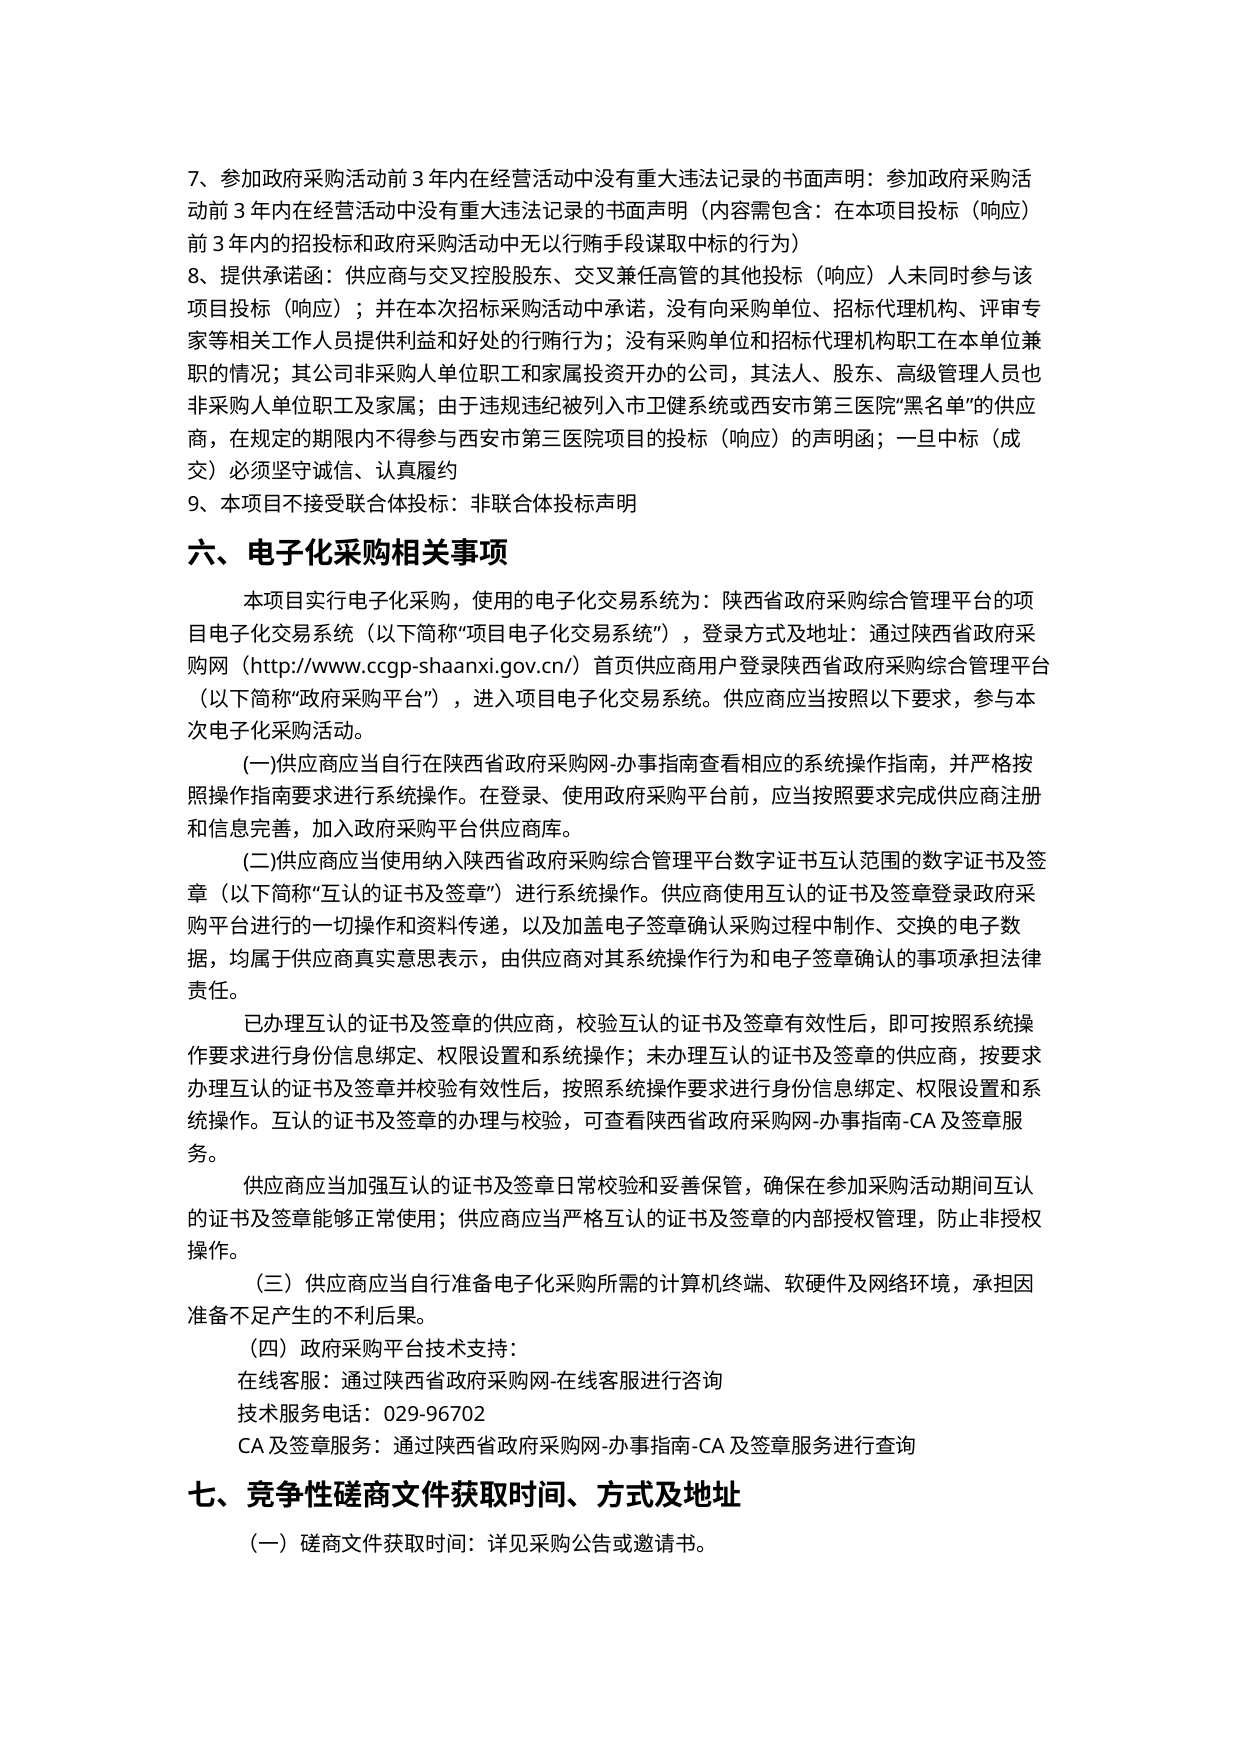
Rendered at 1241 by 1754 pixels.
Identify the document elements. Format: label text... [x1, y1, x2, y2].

text （四）政府采购平台技术支持： [187, 1332, 1053, 1364]
text 六、电子化采购相关事项 [187, 519, 1053, 584]
text 在线客服：通过陕西省政府采购网-在线客服进行咨询 [187, 1364, 1053, 1397]
text 七、竞争性磋商文件获取时间、方式及地址 [187, 1462, 1053, 1527]
text CA及签章服务：通过陕西省政府采购网-办事指南-CA及签章服务进行查询 [187, 1429, 1053, 1462]
text 7、参加政府采购活动前3年内在经营活动中没有重大违法记录的书面声明：参加政府采购活动前3 年内在经营活动中没有重大违法记录的书面声明（内容需包含：在本项目投标（响应）前3年内的招投标和政府采购活动中无以行贿手段谋取中标的行为） [187, 162, 1053, 259]
text 已办理互认的证书及签章的供应商，校验互认的证书及签章有效性后，即可按照系统操作要求进行身份信息绑定、权限设置和系统操作；未办理互认的证书及签章的供应商，按要求办理互认的证书及签章并校验有效性后，按照系统操作要求进行身份信息绑定、权限设置和系统操作。互认的证书及签章的办理与校验，可查看陕西省政府采购网-办事指南-CA及签章服务。 [187, 1007, 1053, 1169]
text 9、本项目不接受联合体投标：非联合体投标声明 [187, 487, 1053, 519]
text (一)供应商应当自行在陕西省政府采购网-办事指南查看相应的系统操作指南，并严格按照操作指南要求进行系统操作。在登录、使用政府采购平台前，应当按照要求完成供应商注册和信息完善，加入政府采购平台供应商库。 [187, 747, 1053, 844]
text （一）磋商文件获取时间：详见采购公告或邀请书。 [187, 1527, 1053, 1559]
text 本项目实行电子化采购，使用的电子化交易系统为：陕西省政府采购综合管理平台的项目电子化交易系统（以下简称“项目电子化交易系统”），登录方式及地址：通过陕西省政府采购网（http://www.ccgp-shaanxi.gov.cn/）首页供应商用户登录陕西省政府采购综合管理平台（以下简称“政府采购平台”），进入项目电子化交易系统。供应商应当按照以下要求，参与本次电子化采购活动。 [187, 584, 1053, 747]
text （三）供应商应当自行准备电子化采购所需的计算机终端、软硬件及网络环境，承担因准备不足产生的不利后果。 [187, 1267, 1053, 1332]
text 供应商应当加强互认的证书及签章日常校验和妥善保管，确保在参加采购活动期间互认的证书及签章能够正常使用；供应商应当严格互认的证书及签章的内部授权管理，防止非授权操作。 [187, 1169, 1053, 1267]
text 8、提供承诺函：供应商与交叉控股股东、交叉兼任高管的其他投标（响应）人未同时参与该项目投标（响应）；并在本次招标采购活动中承诺，没有向采购单位、招标代理机构、评审专家等相关工作人员提供利益和好处的行贿行为；没有采购单位和招标代理机构职工在本单位兼职的情况；其公司非采购人单位职工和家属投资开办的公司，其法人、股东、高级管理人员也非采购人单位职工及家属；由于违规违纪被列入市卫健系统或西安市第三医院“黑名单”的供应商，在规定的期限内不得参与西安市第三医院项目的投标（响应）的声明函；一旦中标（成交）必须坚守诚信、认真履约 [187, 259, 1053, 487]
text (二)供应商应当使用纳入陕西省政府采购综合管理平台数字证书互认范围的数字证书及签章（以下简称“互认的证书及签章”）进行系统操作。供应商使用互认的证书及签章登录政府采购平台进行的一切操作和资料传递，以及加盖电子签章确认采购过程中制作、交换的电子数据，均属于供应商真实意思表示，由供应商对其系统操作行为和电子签章确认的事项承担法律责任。 [187, 844, 1053, 1007]
text 技术服务电话：029-96702 [187, 1397, 1053, 1429]
